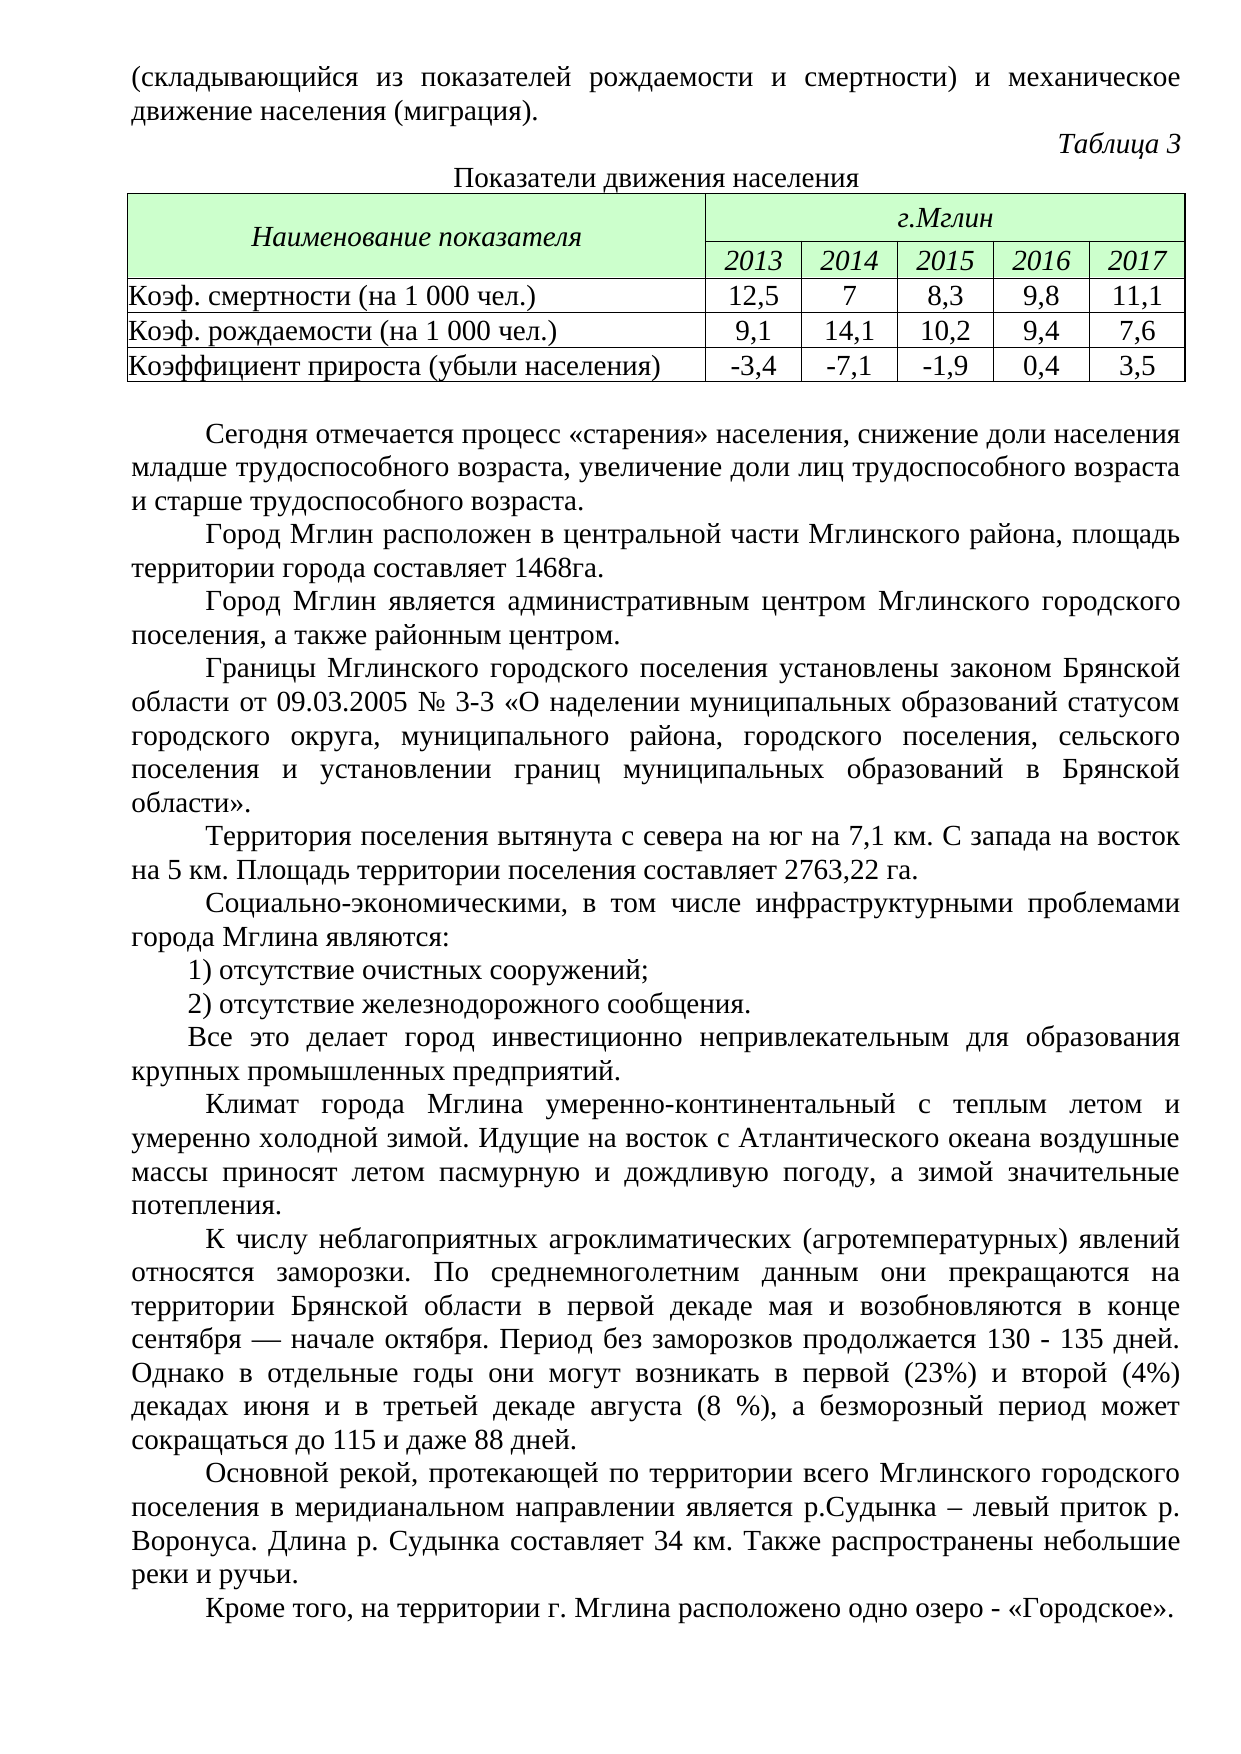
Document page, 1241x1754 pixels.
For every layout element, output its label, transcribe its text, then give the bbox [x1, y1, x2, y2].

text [131, 59, 1181, 126]
table_cell 9,8 [994, 279, 1089, 312]
table_cell 7 [802, 279, 897, 312]
table_cell 2016 [994, 242, 1089, 277]
text Сегодня отмечается процесс «старения» населения, снижение доли населения младше трудоспособного возраста, увеличение доли лиц трудоспособного возраста и старше трудоспособного возраста. [131, 416, 1181, 516]
table_cell 2013 [706, 242, 801, 277]
table_cell 9,1 [706, 313, 801, 347]
table_cell Коэф. рождаемости (на 1 000 чел.) [128, 313, 705, 347]
text Климат города Мглина умеренно-континентальный с теплым летом и умеренно холодной зимой. Идущие на восток с Атлантического океана воздушные массы приносят летом пасмурную и дождливую погоду, а зимой значительные потепления. [131, 1087, 1181, 1221]
text К числу неблагоприятных агроклиматических (агротемпературных) явлений относятся заморозки. По среднемноголетним данным они прекращаются на территории Брянской области в первой декаде мая и возобновляются в конце сентября — начале октября. Период без заморозков продолжается 130 - 135 дней. Однако в отдельные годы они могут возникать в первой (23%) и второй (4%) декадах июня и в третьей декаде августа (8 %), а безморозный период может сокращаться до 115 и даже 88 дней. [131, 1221, 1181, 1456]
table_header Наименование показателя [128, 194, 705, 277]
table_cell -1,9 [898, 348, 993, 381]
table_cell 2014 [802, 242, 897, 277]
table_cell Коэффициент прироста (убыли населения) [128, 348, 705, 381]
table_cell 2017 [1090, 242, 1184, 277]
table_cell 0,4 [994, 348, 1089, 381]
text Таблица 3 [131, 126, 1181, 160]
text Все это делает город инвестиционно непривлекательным для образования крупных промышленных предприятий. [131, 1019, 1181, 1087]
table_cell 7,6 [1090, 313, 1184, 347]
table_cell 2015 [898, 242, 993, 277]
table_cell 10,2 [898, 313, 993, 347]
table_header г.Мглин [706, 194, 1184, 241]
text Город Мглин расположен в центральной части Мглинского района, площадь территории города составляет 1468га. [131, 516, 1181, 583]
text Показатели движения населения [131, 160, 1181, 193]
text 2) отсутствие железнодорожного сообщения. [131, 986, 1181, 1019]
table_cell 11,1 [1090, 279, 1184, 312]
table_cell -7,1 [802, 348, 897, 381]
text Социально-экономическими, в том числе инфраструктурными проблемами города Мглина являются: [131, 885, 1181, 952]
table_cell 12,5 [706, 279, 801, 312]
table_cell 9,4 [994, 313, 1089, 347]
table_cell 14,1 [802, 313, 897, 347]
table_cell -3,4 [706, 348, 801, 381]
table_cell 8,3 [898, 279, 993, 312]
table_cell Коэф. смертности (на 1 000 чел.) [128, 279, 705, 312]
text Город Мглин является административным центром Мглинского городского поселения, а также районным центром. [131, 583, 1181, 651]
text Основной рекой, протекающей по территории всего Мглинского городского поселения в меридианальном направлении является р.Судынка – левый приток р. Воронуса. Длина р. Судынка составляет . Также распространены небольшие реки и ручьи. [131, 1456, 1181, 1590]
text Границы Мглинского городского поселения установлены законом Брянской области от 09.03.2005 № 3-3 «О наделении муниципальных образований статусом городского округа, муниципального района, городского поселения, сельского поселения и установлении границ муниципальных образований в Брянской области». [131, 651, 1181, 818]
text 1) отсутствие очистных сооружений; [131, 952, 1181, 986]
text Территория поселения вытянута с севера на юг на . С запада на восток на . Площадь территории поселения составляет . [131, 818, 1181, 885]
table_cell 3,5 [1090, 348, 1184, 381]
text Кроме того, на территории г. Мглина расположено одно озеро - «Городское». [131, 1590, 1181, 1623]
